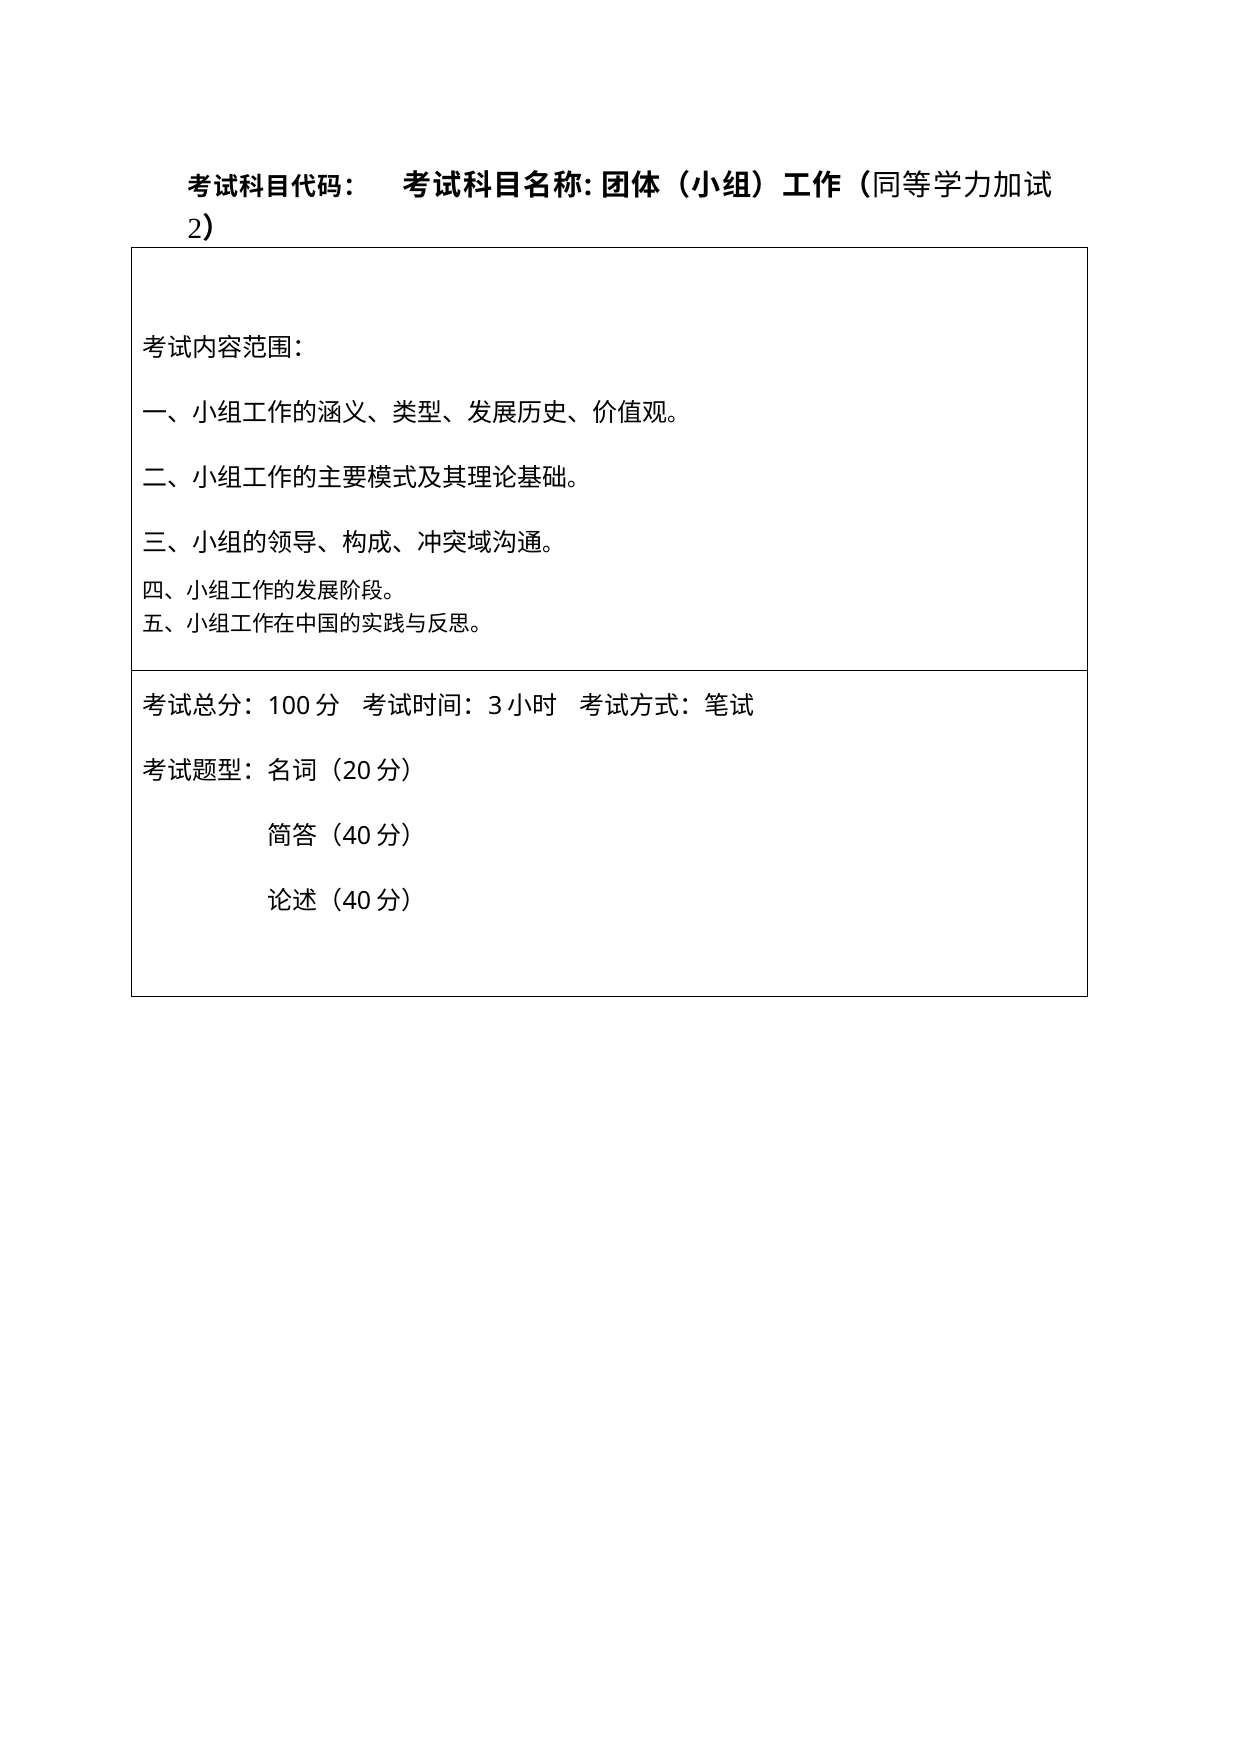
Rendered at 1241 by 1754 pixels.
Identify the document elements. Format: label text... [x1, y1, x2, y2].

table_cell 考试总分：100分 考试时间：3小时 考试方式：笔试 考试题型：名词（20分） 简答（40分） 论述（40分） [132, 671, 1087, 996]
text 考试科目代码： 考试科目名称: 团体（小组）工作（同等学力加试2） [187, 162, 1053, 247]
table_header 考试内容范围： 一、小组工作的涵义、类型、发展历史、价值观。 二、小组工作的主要模式及其理论基础。 三、小组的领导、构成、冲突域沟通。 四、小组工作的发展阶段。 五、小组工作在中国的实践与反思。 [132, 248, 1087, 670]
